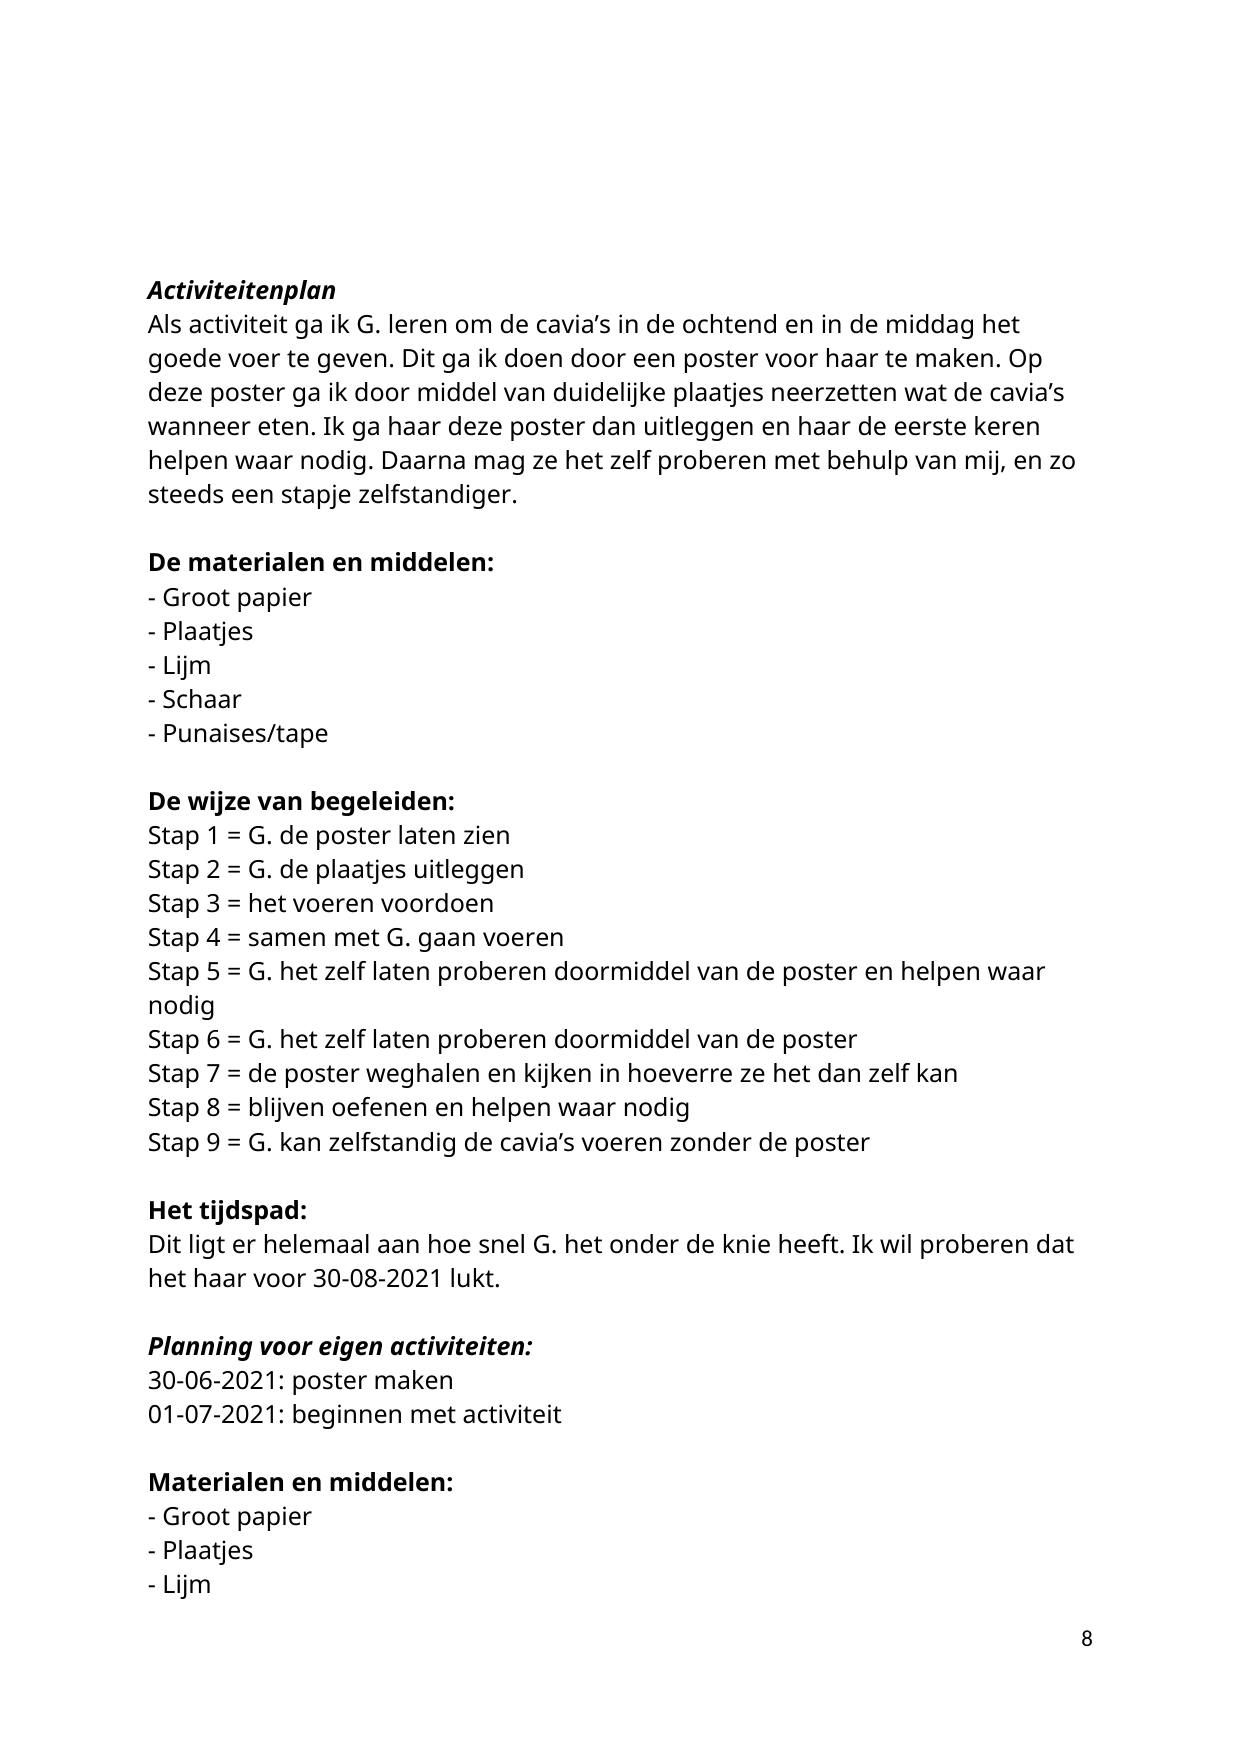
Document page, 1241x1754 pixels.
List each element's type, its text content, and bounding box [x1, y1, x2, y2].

text Activiteitenplan [148, 273, 1093, 307]
text De materialen en middelen: - Groot papier - Plaatjes - Lijm - Schaar - Punaises/tape [148, 545, 1093, 749]
text Het tijdspad: [148, 1192, 1093, 1226]
text Stap 9 = G. kan zelfstandig de cavia’s voeren zonder de poster [148, 1124, 1093, 1158]
text Dit ligt er helemaal aan hoe snel G. het onder de knie heeft. Ik wil proberen dat het haar voor 30-08-2021 lukt. [148, 1226, 1093, 1294]
text Stap 6 = G. het zelf laten proberen doormiddel van de poster Stap 7 = de poster weghalen en kijken in hoeverre ze het dan zelf kan Stap 8 = blijven oefenen en helpen waar nodig [148, 1022, 1093, 1124]
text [148, 1465, 1093, 1601]
text De wijze van begeleiden: Stap 1 = G. de poster laten zien Stap 2 = G. de plaatjes uitleggen Stap 3 = het voeren voordoen Stap 4 = samen met G. gaan voeren Stap 5 = G. het zelf laten proberen doormiddel van de poster en helpen waar nodig [148, 783, 1093, 1022]
text Als activiteit ga ik G. leren om de cavia’s in de ochtend en in de middag het goede voer te geven. Dit ga ik doen door een poster voor haar te maken. Op deze poster ga ik door middel van duidelijke plaatjes neerzetten wat de cavia’s wanneer eten. Ik ga haar deze poster dan uitleggen en haar de eerste keren helpen waar nodig. Daarna mag ze het zelf proberen met behulp van mij, en zo steeds een stapje zelfstandiger. [148, 307, 1093, 511]
text Planning voor eigen activiteiten: 30-06-2021: poster maken 01-07-2021: beginnen met activiteit [148, 1328, 1093, 1431]
